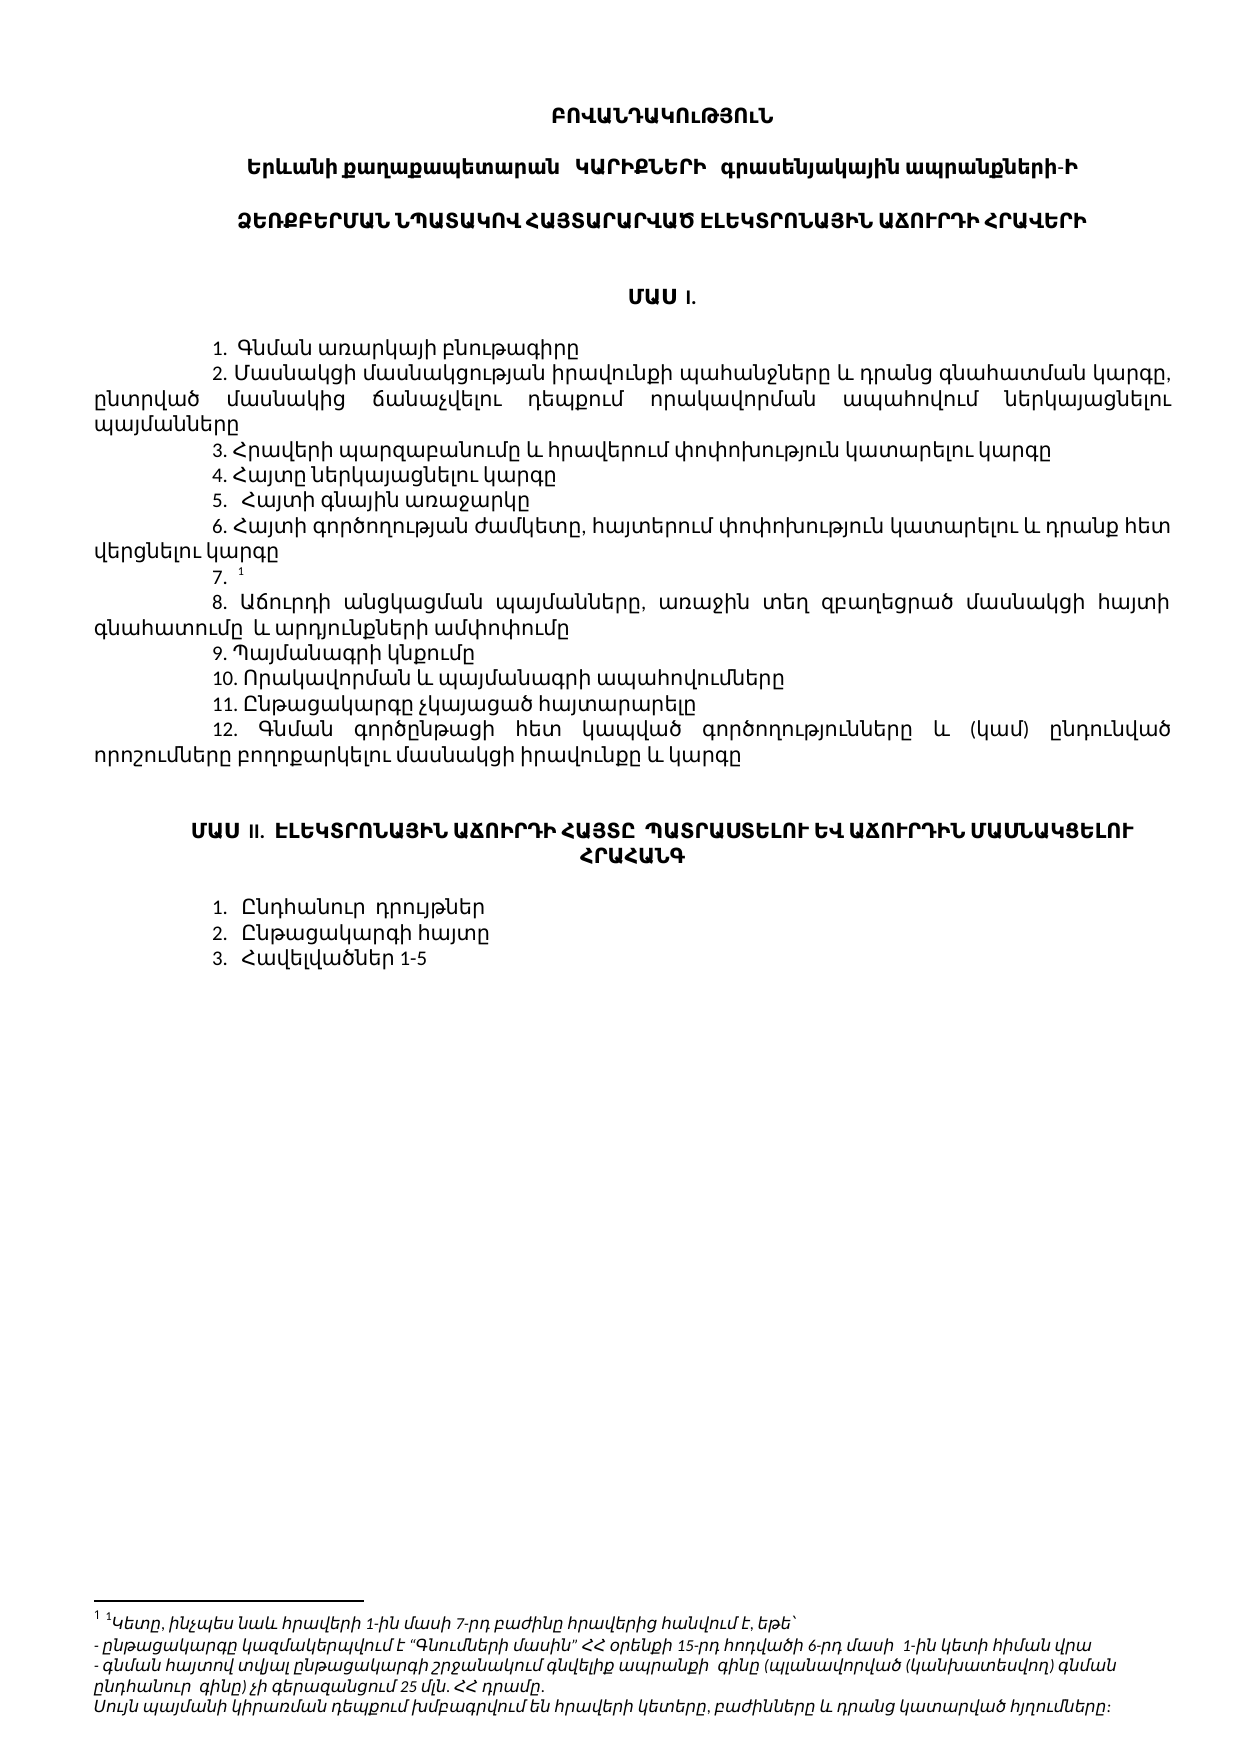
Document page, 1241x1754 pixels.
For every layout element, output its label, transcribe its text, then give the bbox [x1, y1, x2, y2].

text 10. Որակավորման և պայմանագրի ապահովումները [94, 666, 1171, 691]
text ՄԱՍ II. ԷԼԵԿՏՐՈՆԱՅԻՆ ԱՃՈԻՐԴԻ ՀԱՅՏԸ ՊԱՏՐԱՍՏԵԼՈՒ ԵՎ ԱՃՈՒՐԴԻՆ ՄԱՍՆԱԿՑԵԼՈՒ ՀՐԱՀԱՆԳ [94, 818, 1171, 869]
text 2. Մասնակցի մասնակցության իրավունքի պահանջները և դրանց գնահատման կարգը, ընտրված մասնակից ճանաչվելու դեպքում որակավորման ապահովում ներկայացնելու պայմանները [94, 361, 1171, 437]
text ԲՈՎԱՆԴԱԿՈւԹՅՈւՆ [94, 103, 1171, 128]
text 1. Գնման առարկայի բնութագիրը [94, 335, 1171, 361]
text 8. Աճուրդի անցկացման պայմանները, առաջին տեղ զբաղեցրած մասնակցի հայտի գնահատումը և արդյունքների ամփոփումը [94, 589, 1171, 640]
text 7. 1 [94, 564, 1171, 589]
text 9. Պայմանագրի կնքումը [94, 640, 1171, 666]
text 6. Հայտի գործողության ժամկետը, հայտերում փոփոխություն կատարելու և դրանք հետ վերցնելու կարգը [94, 513, 1171, 564]
text 1. Ընդհանուր դրույթներ [94, 894, 1171, 920]
text 12. Գնման գործընթացի հետ կապված գործողությունները և (կամ) ընդունված որոշումները բողոքարկելու մասնակցի իրավունքը և կարգը [94, 716, 1171, 767]
text 11. Ընթացակարգը չկայացած հայտարարելը [94, 691, 1171, 716]
text 4. Հայտը ներկայացնելու կարգը [94, 462, 1171, 488]
text 3. Հրավերի պարզաբանումը և հրավերում փոփոխություն կատարելու կարգը [94, 437, 1171, 462]
text 3. Հավելվածներ 1-5 [94, 945, 1171, 971]
text 2. Ընթացակարգի հայտը [94, 920, 1171, 945]
text ՁԵՌՔԲԵՐՄԱՆ ՆՊԱՏԱԿՈՎ ՀԱՅՏԱՐԱՐՎԱԾ ԷԼԵԿՏՐՈՆԱՅԻՆ ԱՃՈՒՐԴԻ ՀՐԱՎԵՐԻ [94, 208, 1171, 233]
text ՄԱՍ I. [94, 284, 1171, 310]
text Երևանի քաղաքապետարան ԿԱՐԻՔՆԵՐԻ գրասենյակային ապրանքների-Ի [94, 154, 1171, 179]
text 5. Հայտի գնային առաջարկը [94, 488, 1171, 513]
